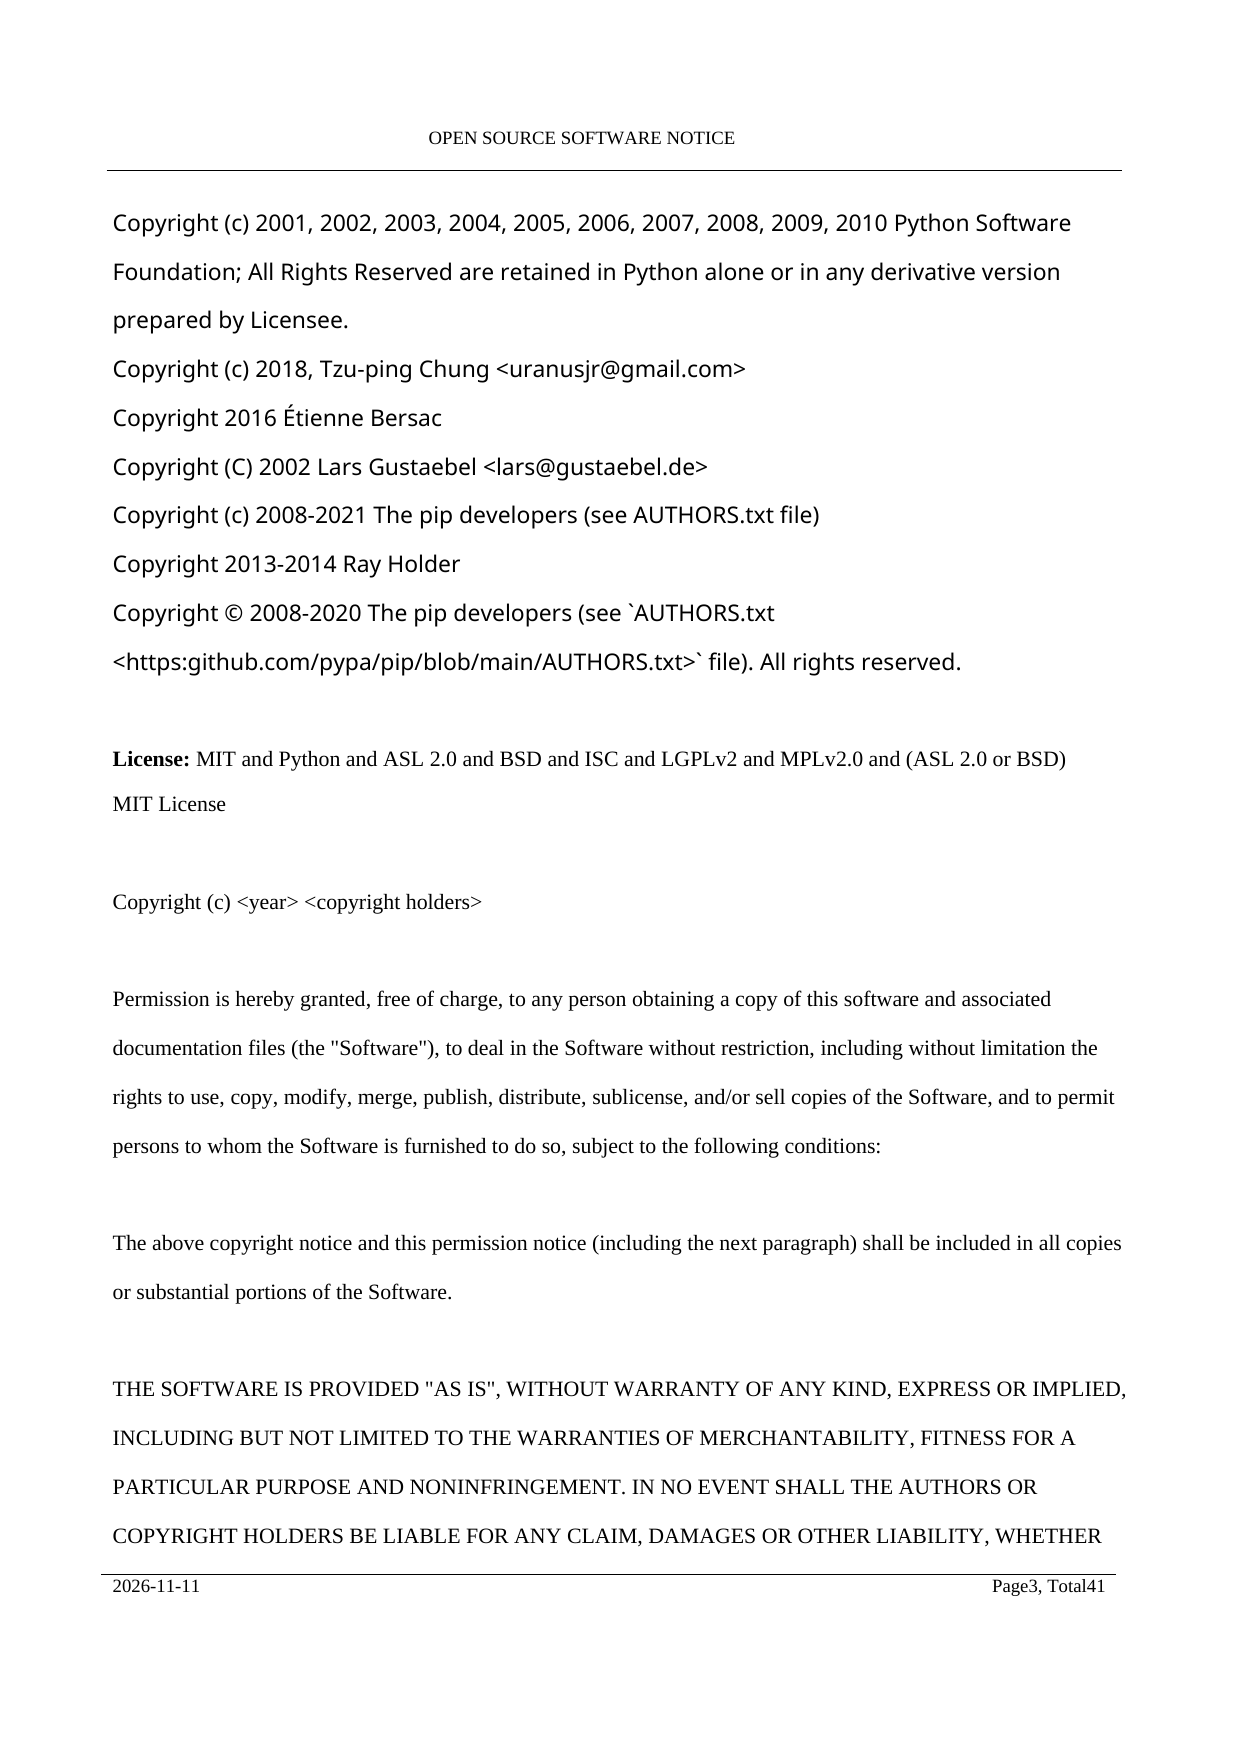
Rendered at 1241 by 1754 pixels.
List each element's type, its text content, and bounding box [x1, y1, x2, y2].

text License: MIT and Python and ASL 2.0 and BSD and ISC and LGPLv2 and MPLv2.0 and (ASL 2.0 or BSD) [112, 743, 1128, 775]
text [112, 206, 1128, 726]
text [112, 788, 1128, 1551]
